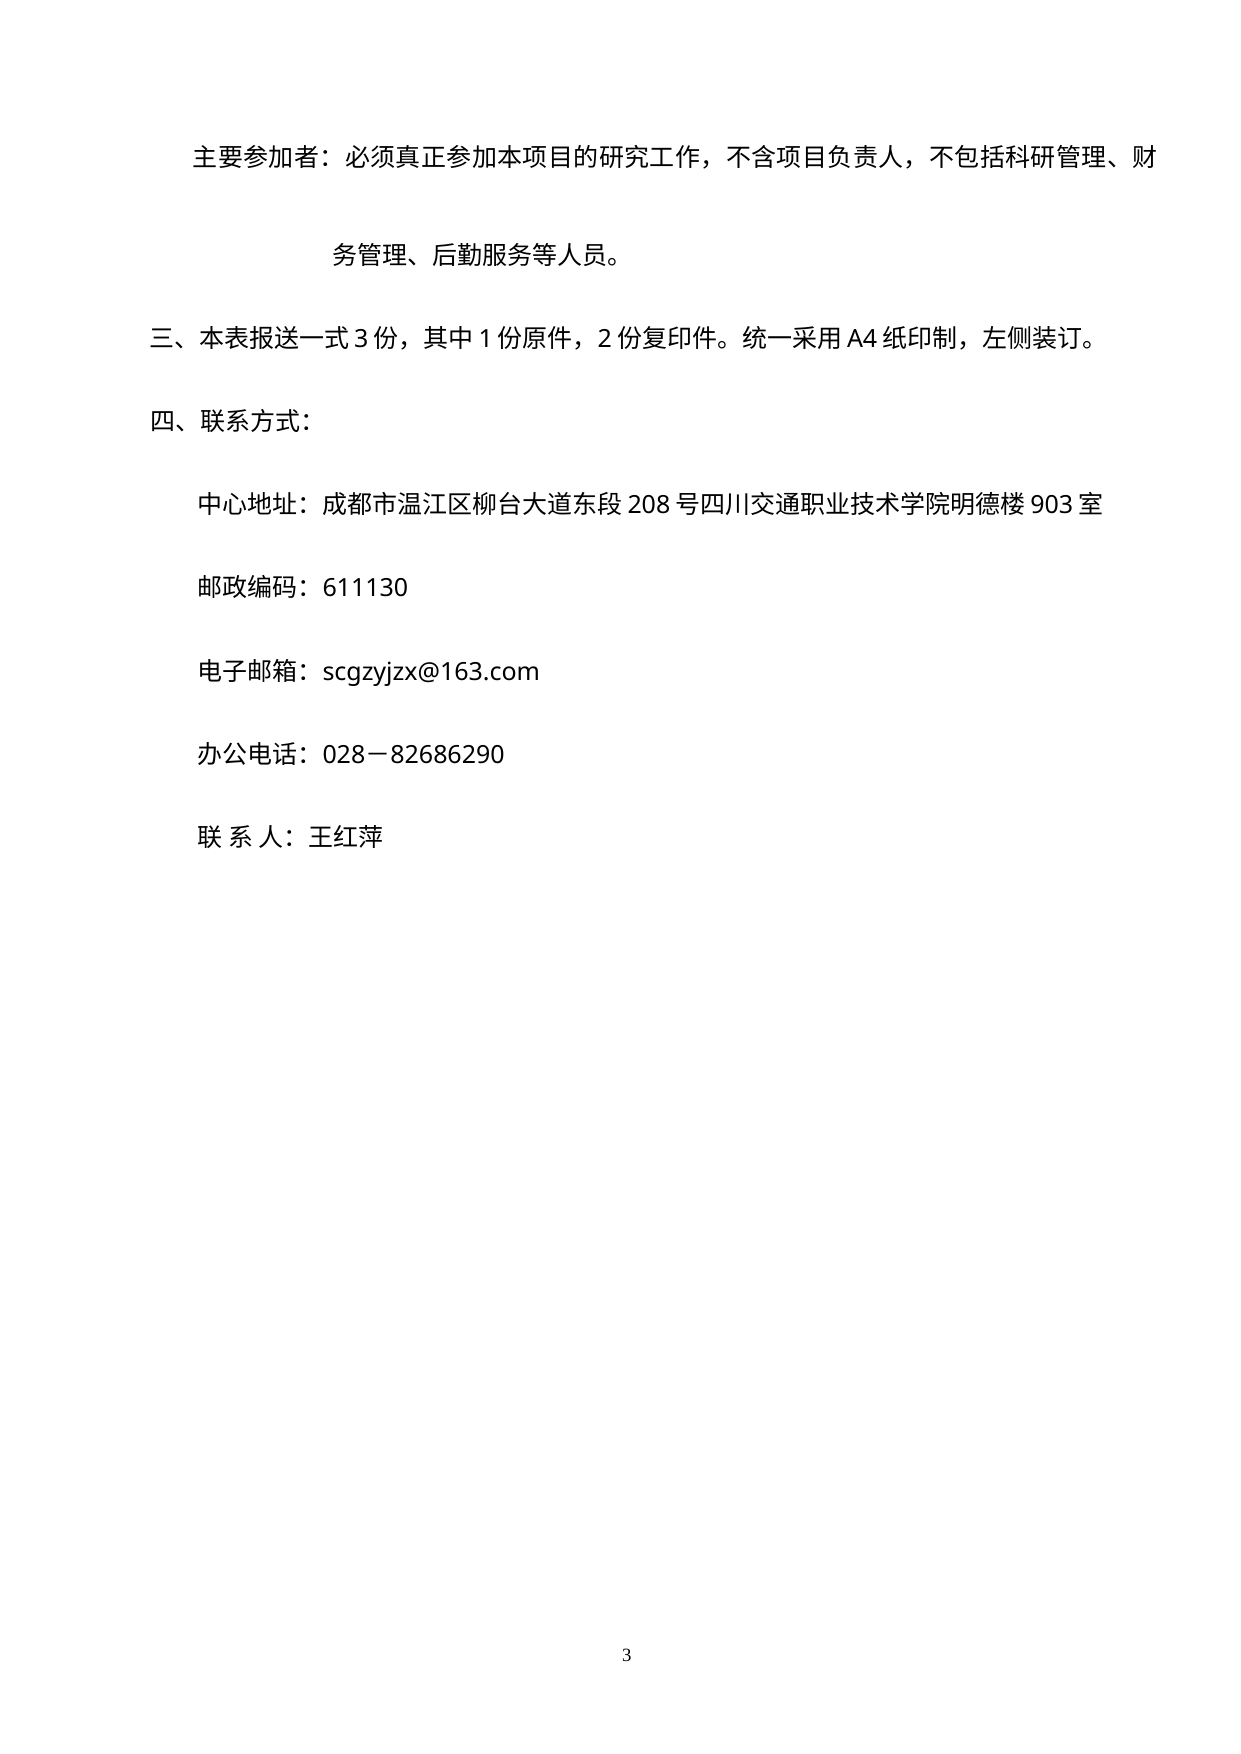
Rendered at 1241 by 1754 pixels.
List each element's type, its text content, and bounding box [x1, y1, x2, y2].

text 四、联系方式： [150, 387, 1159, 452]
text 联 系 人：王红萍 [197, 803, 1159, 868]
text 主要参加者：必须真正参加本项目的研究工作，不含项目负责人，不包括科研管理、财务管理、后勤服务等人员。 [192, 123, 1159, 286]
text 邮政编码：611130 [197, 553, 1159, 618]
text 中心地址：成都市温江区柳台大道东段208号四川交通职业技术学院明德楼903室 [197, 470, 1159, 535]
text 办公电话：028－82686290 [197, 720, 1159, 785]
text 电子邮箱：scgzyjzx@163.com [197, 637, 1159, 702]
text 三、本表报送一式3份，其中1份原件，2份复印件。统一采用A4纸印制，左侧装订。 [94, 304, 1159, 369]
